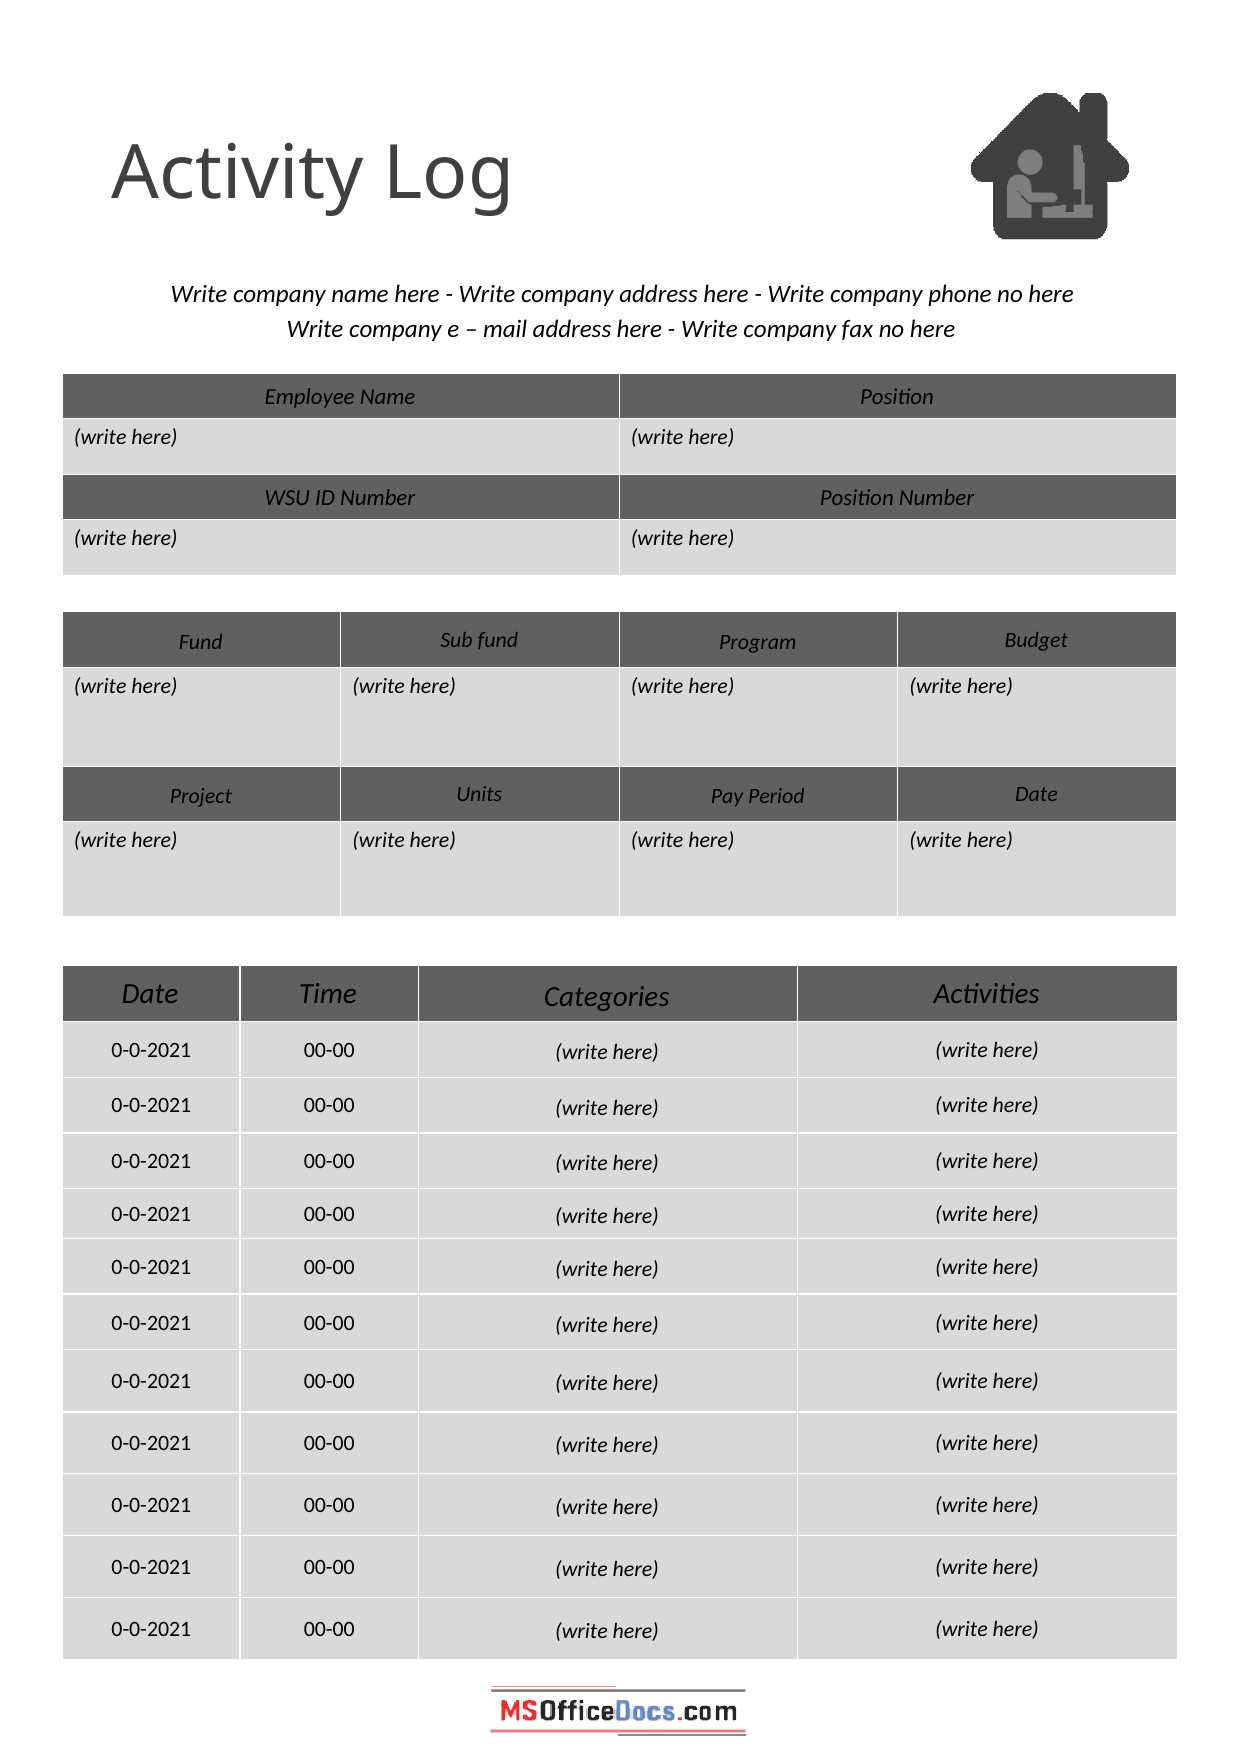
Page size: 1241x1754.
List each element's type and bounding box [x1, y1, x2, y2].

picture [965, 82, 1134, 250]
